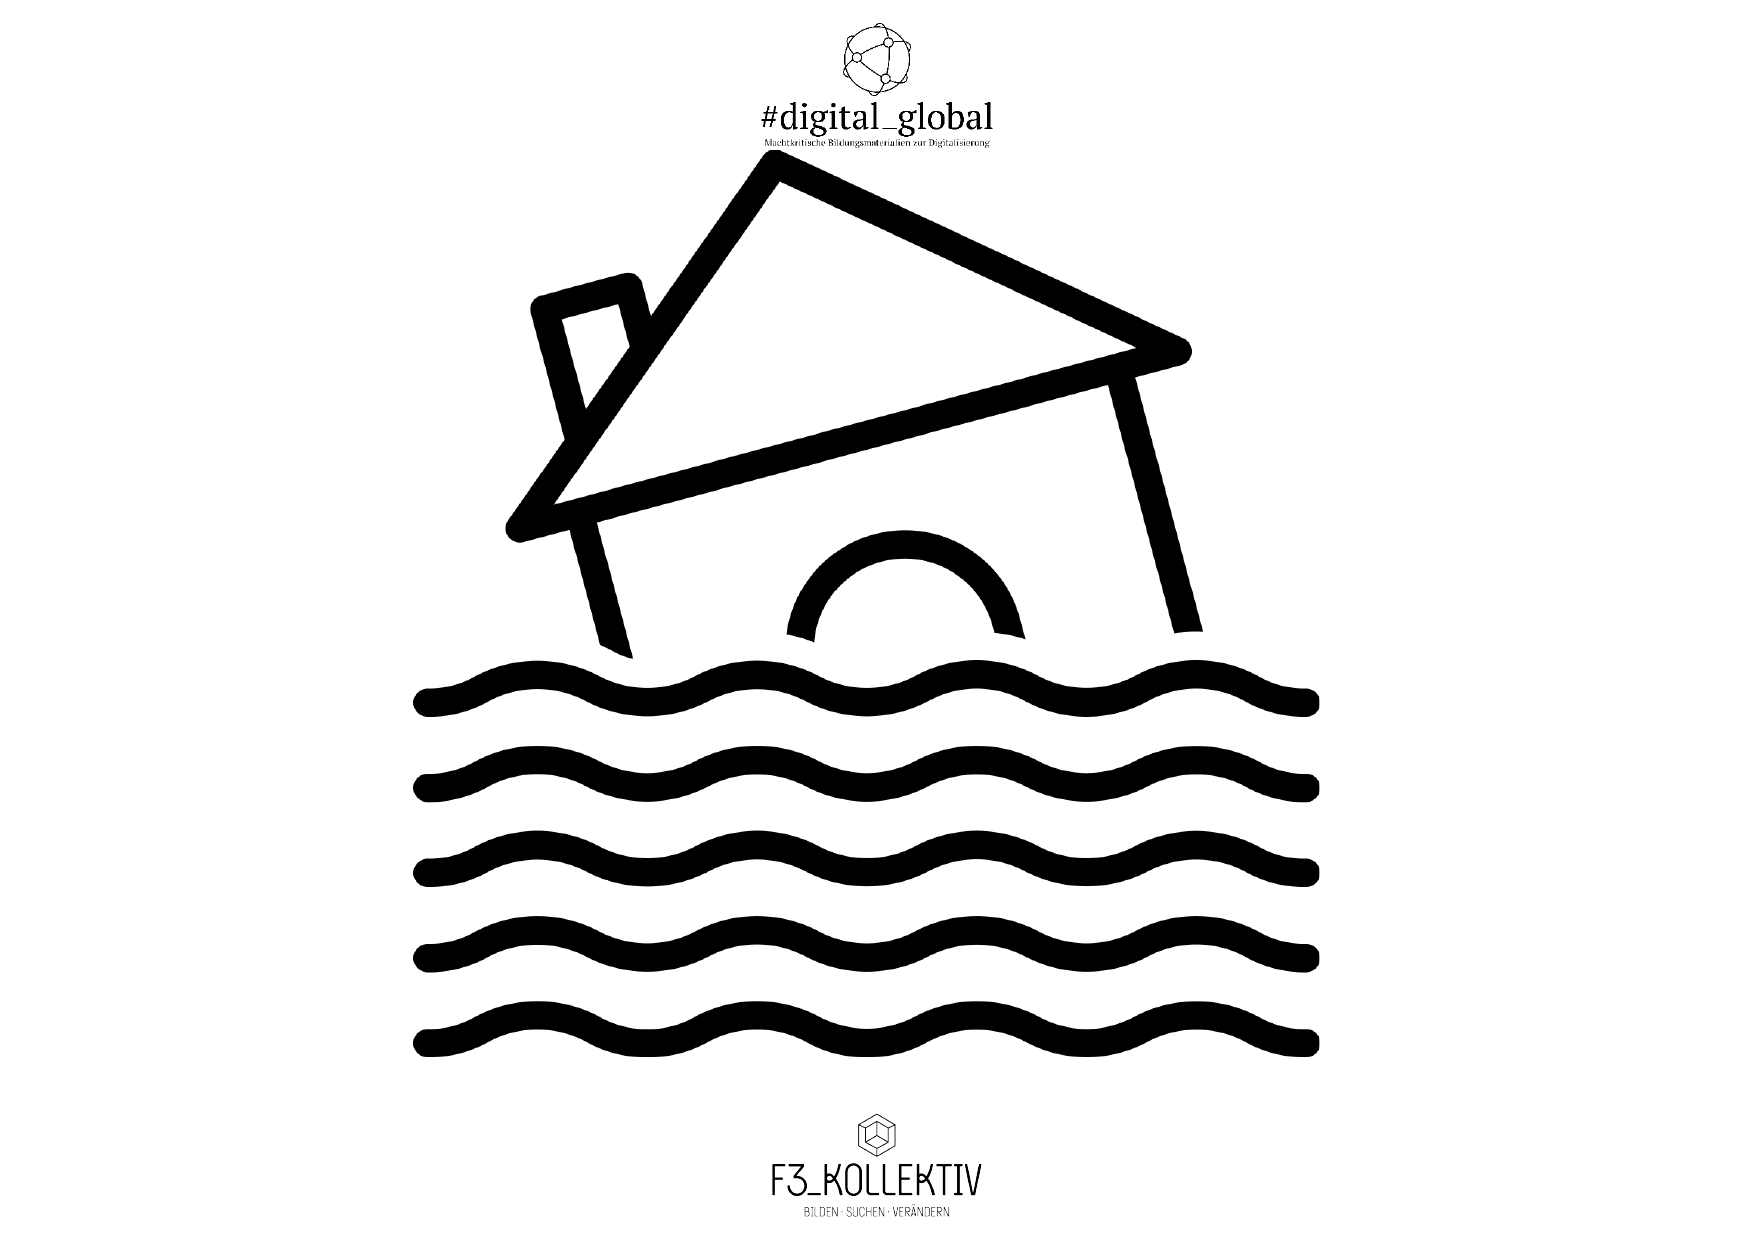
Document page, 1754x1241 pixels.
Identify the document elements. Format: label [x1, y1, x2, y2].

picture [413, 16, 1320, 1057]
picture [766, 1108, 988, 1223]
